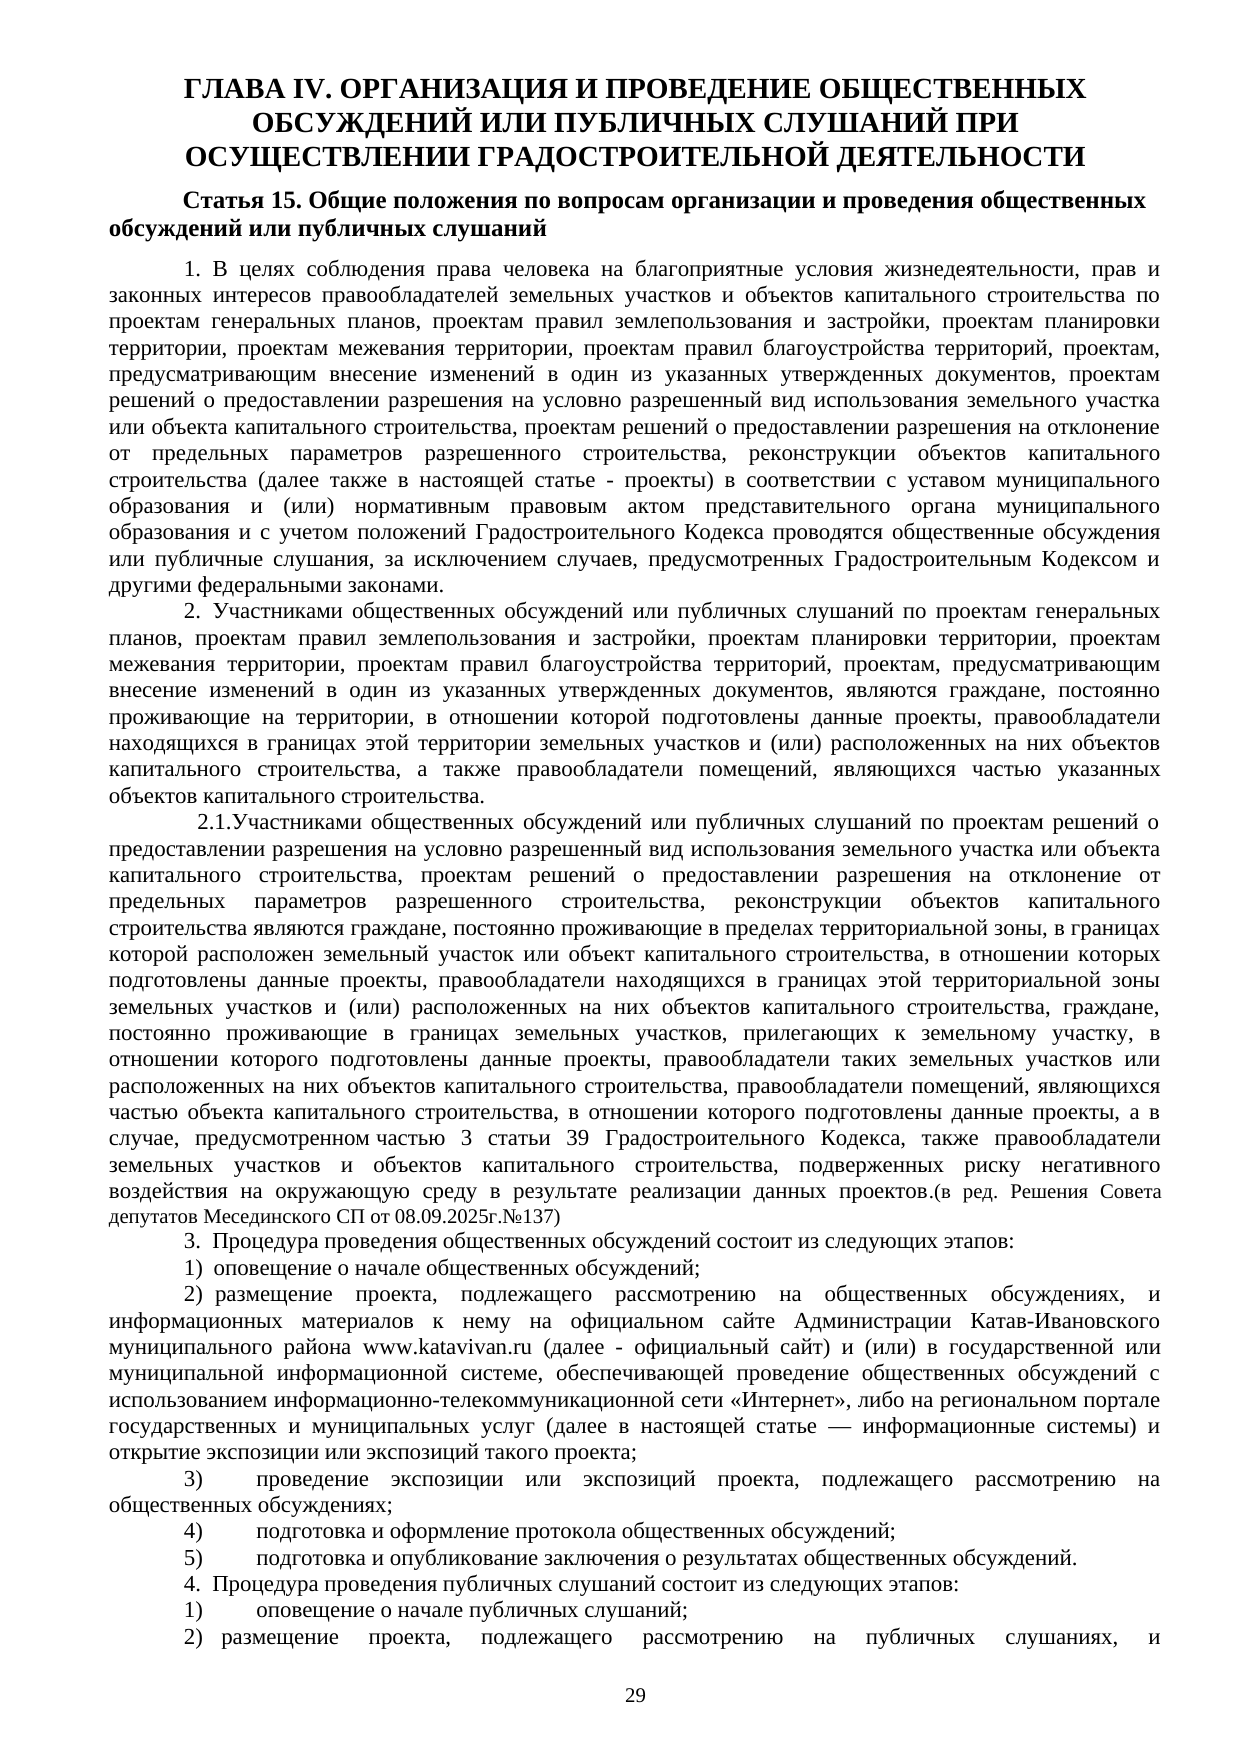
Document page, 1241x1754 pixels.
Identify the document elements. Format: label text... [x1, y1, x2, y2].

list подготовка и опубликование заключения о результатах общественных обсуждений. [109, 1544, 1162, 1570]
text Статья 15. Общие положения по вопросам организации и проведения общественных обсуждений или публичных слушаний [109, 185, 1162, 242]
list оповещение о начале общественных обсуждений; [109, 1254, 1162, 1280]
list Участниками общественных обсуждений или публичных слушаний по проектам генеральных планов, проектам правил землепользования и застройки, проектам планировки территории, проектам межевания территории, проектам правил благоустройства территорий, проектам, предусматривающим внесение изменений в один из указанных утвержденных документов, являются граждане, постоянно проживающие на территории, в отношении которой подготовлены данные проекты, правообладатели находящихся в границах этой территории земельных участков и (или) расположенных на них объектов капитального строительства, а также правообладатели помещений, являющихся частью указанных объектов капитального строительства. [109, 597, 1162, 808]
text 2.1.Участниками общественных обсуждений или публичных слушаний по проектам решений о предоставлении разрешения на условно разрешенный вид использования земельного участка или объекта капитального строительства, проектам решений о предоставлении разрешения на отклонение от предельных параметров разрешенного строительства, реконструкции объектов капитального строительства являются граждане, постоянно проживающие в пределах территориальной зоны, в границах которой расположен земельный участок или объект капитального строительства, в отношении которых подготовлены данные проекты, правообладатели находящихся в границах этой территориальной зоны земельных участков и (или) расположенных на них объектов капитального строительства, граждане, постоянно проживающие в границах земельных участков, прилегающих к земельному участку, в отношении которого подготовлены данные проекты, правообладатели таких земельных участков или расположенных на них объектов капитального строительства, правообладатели помещений, являющихся частью объекта капитального строительства, в отношении которого подготовлены данные проекты, а в случае, предусмотренном частью 3 статьи 39 Градостроительного Кодекса, также правообладатели земельных участков и объектов капитального строительства, подверженных риску негативного воздействия на окружающую среду в результате реализации данных проектов.(в ред. Решения Совета депутатов Месединского СП от 08.09.2025г.№137) [109, 808, 1162, 1228]
list Процедура проведения общественных обсуждений состоит из следующих этапов: [109, 1228, 1162, 1254]
list Процедура проведения публичных слушаний состоит из следующих этапов: [109, 1570, 1162, 1597]
list оповещение о начале публичных слушаний; [109, 1597, 1162, 1623]
list подготовка и оформление протокола общественных обсуждений; [109, 1517, 1162, 1544]
list В целях соблюдения права человека на благоприятные условия жизнедеятельности, прав и законных интересов правообладателей земельных участков и объектов капитального строительства по проектам генеральных планов, проектам правил землепользования и застройки, проектам планировки территории, проектам межевания территории, проектам правил благоустройства территорий, проектам, предусматривающим внесение изменений в один из указанных утвержденных документов, проектам решений о предоставлении разрешения на условно разрешенный вид использования земельного участка или объекта капитального строительства, проектам решений о предоставлении разрешения на отклонение от предельных параметров разрешенного строительства, реконструкции объектов капитального строительства (далее также в настоящей статье - проекты) в соответствии с уставом муниципального образования и (или) нормативным правовым актом представительного органа муниципального образования и с учетом положений Градостроительного Кодекса проводятся общественные обсуждения или публичные слушания, за исключением случаев, предусмотренных Градостроительным Кодексом и другими федеральными законами. [109, 255, 1162, 597]
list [109, 1623, 1162, 1649]
text ГЛАВА IV. ОРГАНИЗАЦИЯ И ПРОВЕДЕНИЕ ОБЩЕСТВЕННЫХ ОБСУЖДЕНИЙ ИЛИ ПУБЛИЧНЫХ СЛУШАНИЙ ПРИ ОСУЩЕСТВЛЕНИИ ГРАДОСТРОИТЕЛЬНОЙ ДЕЯТЕЛЬНОСТИ [109, 72, 1162, 172]
list размещение проекта, подлежащего рассмотрению на общественных обсуждениях, и информационных материалов к нему на официальном сайте Администрации Катав-Ивановского муниципального района www.katavivan.ru (далее - официальный сайт) и (или) в государственной или муниципальной информационной системе, обеспечивающей проведение общественных обсуждений с использованием информационно-телекоммуникационной сети «Интернет», либо на региональном портале государственных и муниципальных услуг (далее в настоящей статье — информационные системы) и открытие экспозиции или экспозиций такого проекта; [109, 1280, 1162, 1465]
list проведение экспозиции или экспозиций проекта, подлежащего рассмотрению на общественных обсуждениях; [109, 1465, 1162, 1517]
